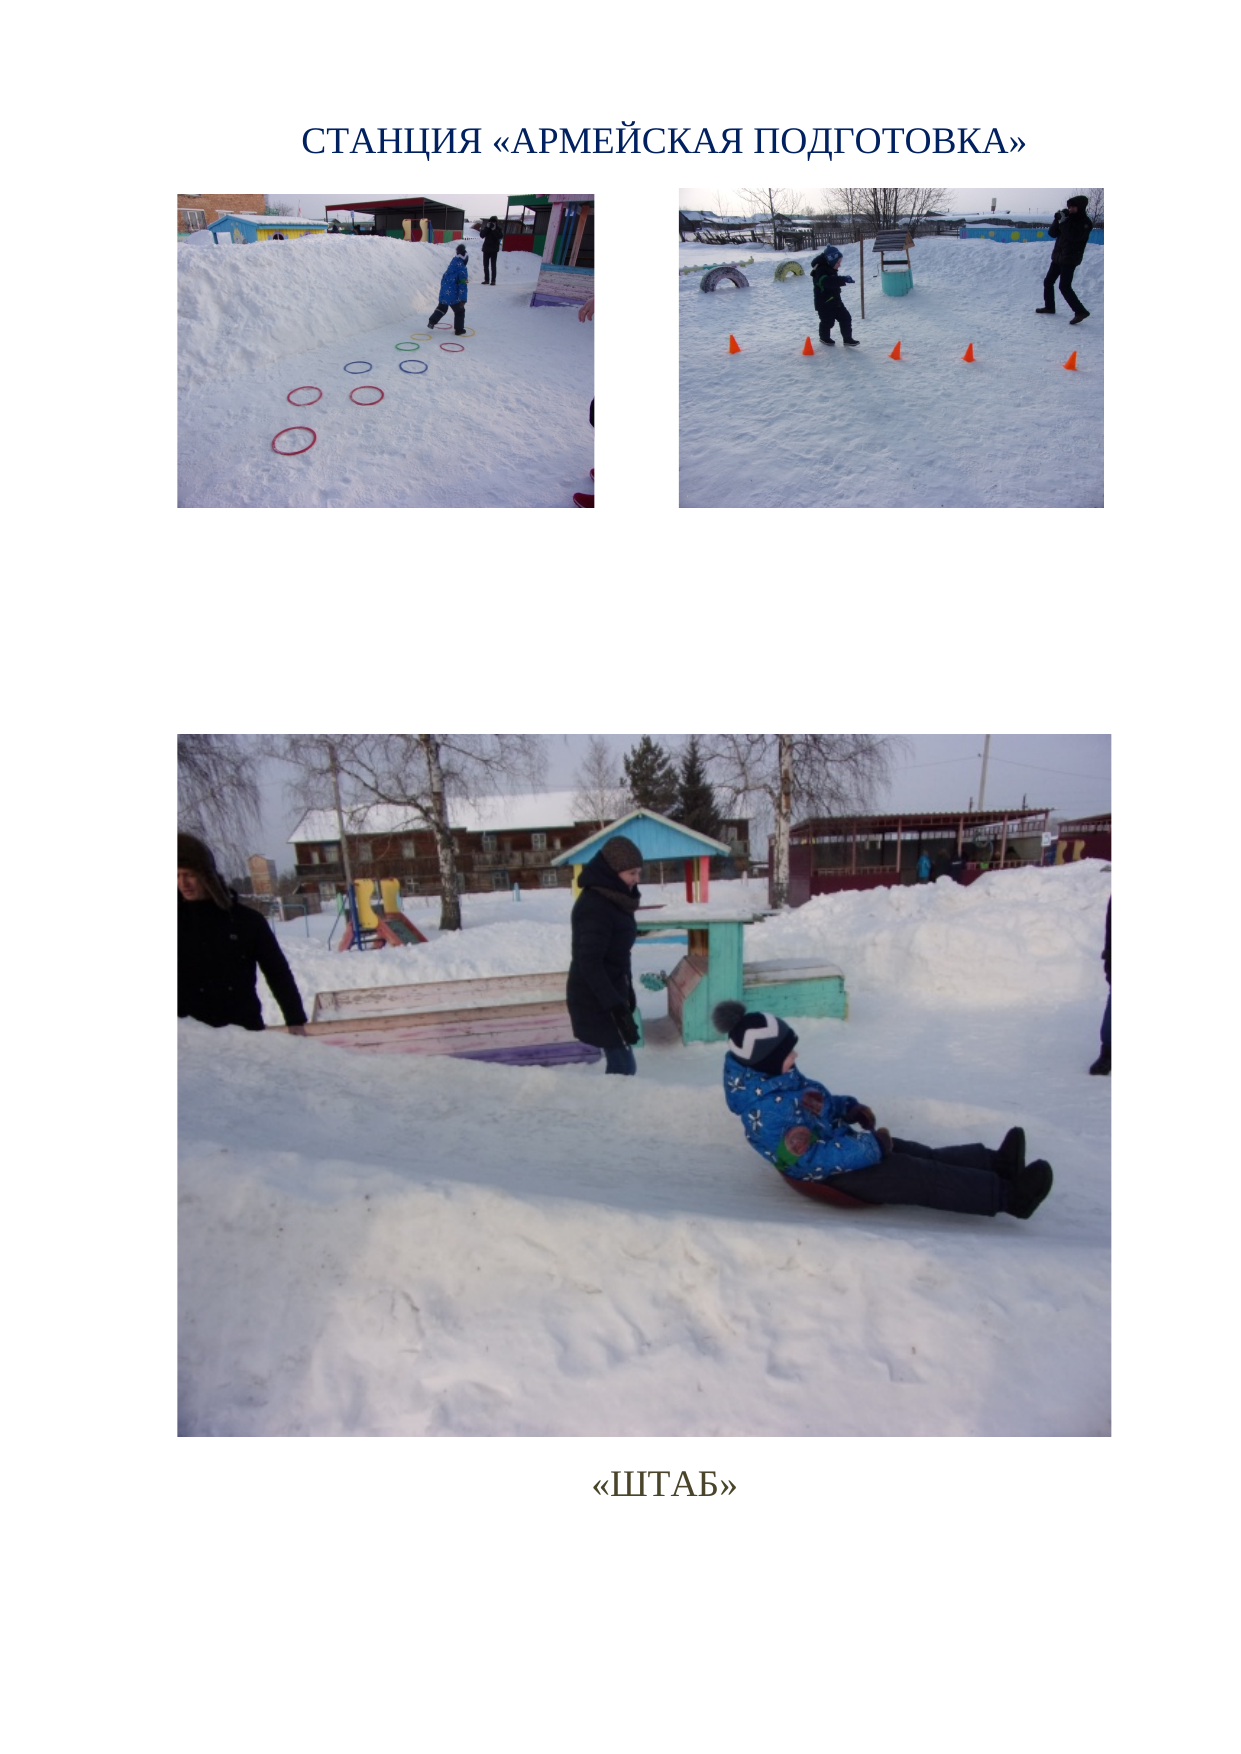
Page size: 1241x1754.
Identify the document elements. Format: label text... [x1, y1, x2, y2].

picture [678, 188, 1104, 508]
picture [177, 734, 1112, 1437]
picture [177, 194, 595, 508]
text «ШТАБ» [177, 883, 1152, 1505]
text СТАНЦИЯ «АРМЕЙСКАЯ ПОДГОТОВКА» [177, 118, 1152, 161]
